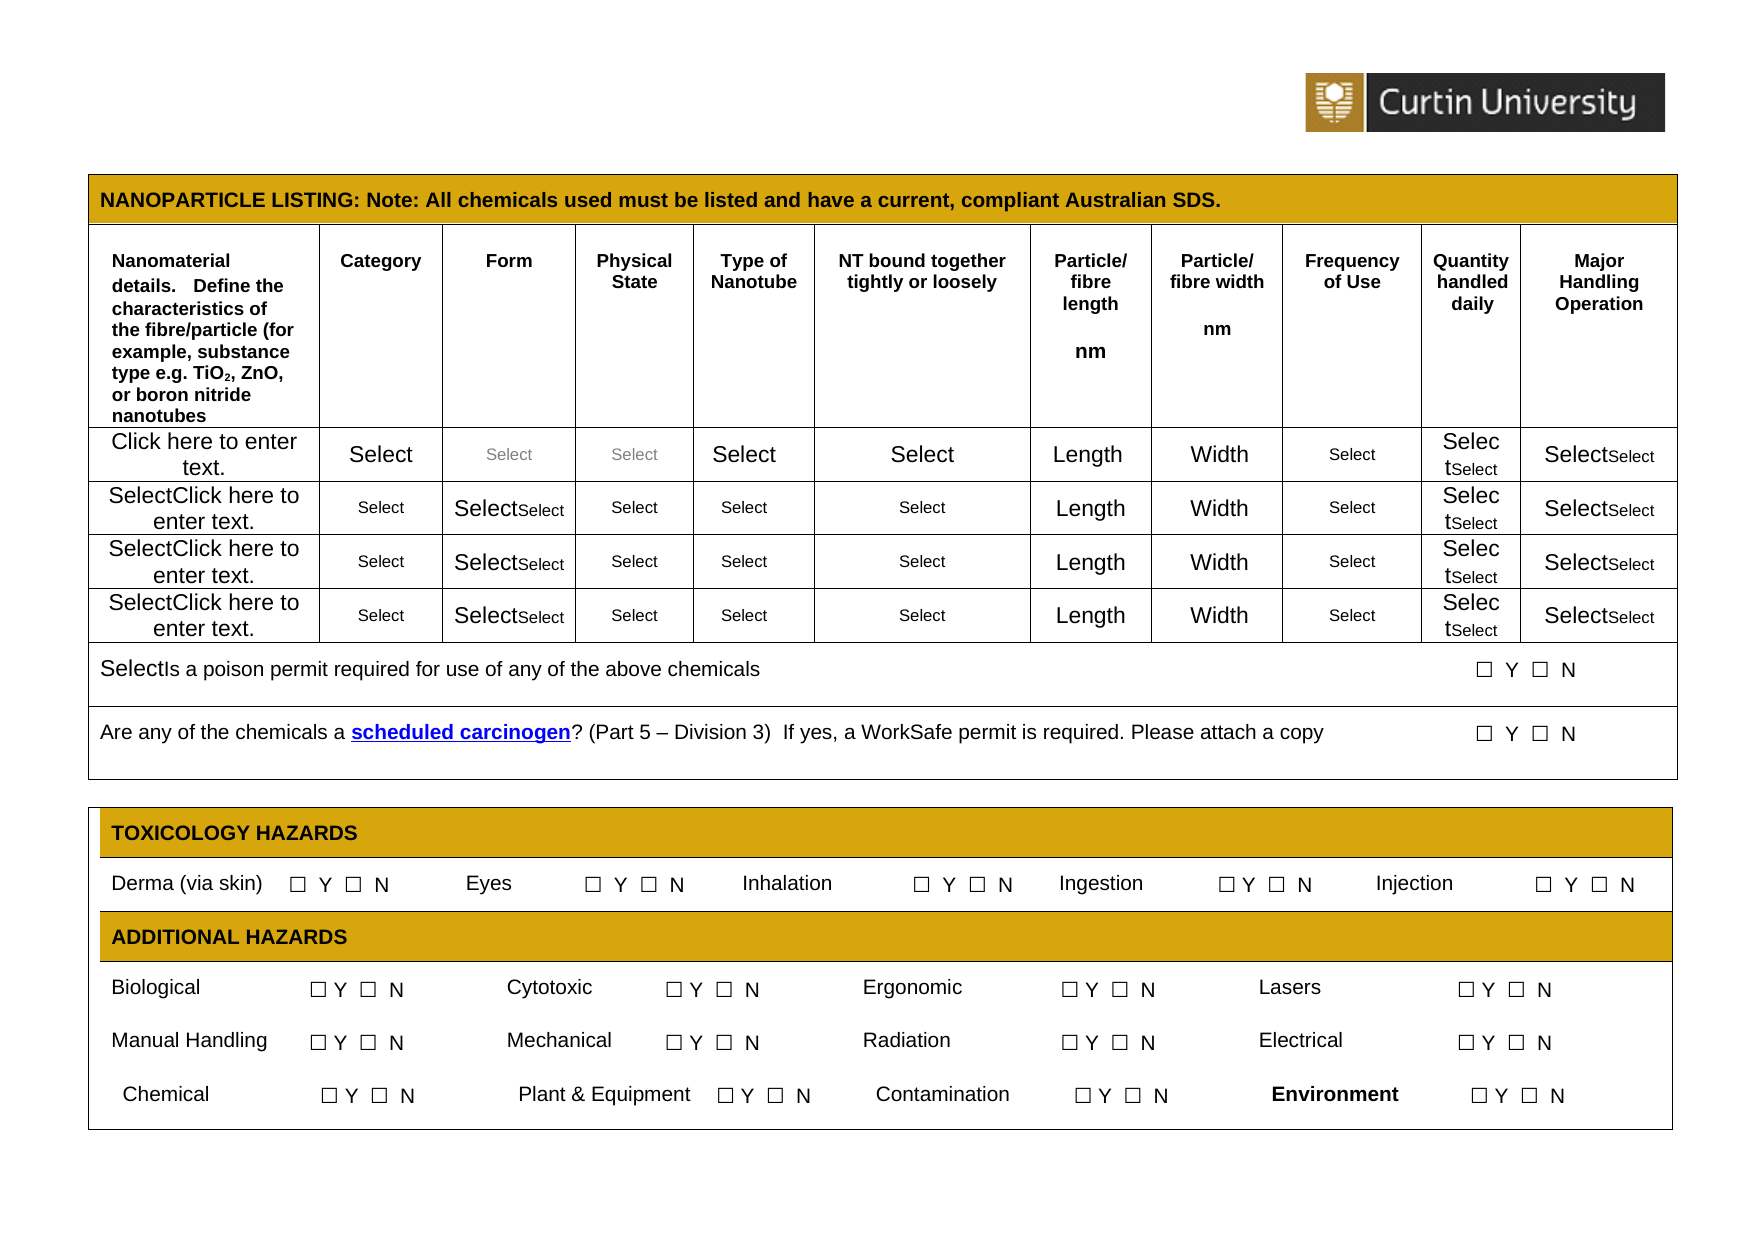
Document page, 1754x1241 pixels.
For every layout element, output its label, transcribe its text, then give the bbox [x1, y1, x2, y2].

table_cell [694, 589, 814, 642]
table_cell Frequency of Use [1283, 225, 1421, 427]
table_header [89, 808, 1672, 1129]
table_cell Form [443, 225, 575, 427]
table_cell Quantity handled daily [1422, 225, 1520, 427]
table_cell Particle/ fibre width nm [1152, 225, 1282, 427]
table_cell Type of Nanotube [694, 225, 814, 427]
table_cell [815, 589, 1030, 642]
table_cell [576, 428, 693, 481]
table_cell [1152, 428, 1282, 481]
table_cell [1152, 482, 1282, 534]
table_cell Is a poison permit required for use of any of the above chemicals [89, 643, 1464, 706]
table_cell Major Handling Operation [1521, 225, 1677, 427]
table_cell Physical State [576, 225, 693, 427]
table_cell [815, 482, 1030, 534]
table_cell [1031, 535, 1151, 588]
table_cell [576, 535, 693, 588]
table_cell Category [320, 225, 442, 427]
table_cell [1031, 428, 1151, 481]
table_cell Nanomaterial details. Define the characteristics of the fibre/particle (for example, substance type e.g. TiO2, ZnO, or boron nitride nanotubes [89, 225, 319, 427]
table_header NANOPARTICLE LISTING: Note: All chemicals used must be listed and have a current, compliant Australian SDS. [89, 175, 1677, 223]
table_cell [576, 589, 693, 642]
table_cell [1031, 589, 1151, 642]
table_cell [815, 535, 1030, 588]
table_cell [694, 482, 814, 534]
table_cell [576, 482, 693, 534]
picture [1305, 73, 1666, 132]
table_cell Particle/ fibre length nm [1031, 225, 1151, 427]
table_cell Are any of the chemicals a scheduled carcinogen? (Part 5 – Division 3) If yes, a WorkSafe permit is required. Please attach a copy [89, 707, 1464, 779]
table_cell Y N [1464, 643, 1677, 706]
table_cell [443, 428, 575, 481]
table_cell [1031, 482, 1151, 534]
table_cell [1152, 535, 1282, 588]
table_cell [443, 589, 575, 642]
table_cell NT bound together tightly or loosely [815, 225, 1030, 427]
table_cell [443, 482, 575, 534]
table_cell [443, 535, 575, 588]
table_cell [694, 535, 814, 588]
table_cell [1152, 589, 1282, 642]
table_cell Y N [1464, 707, 1677, 779]
